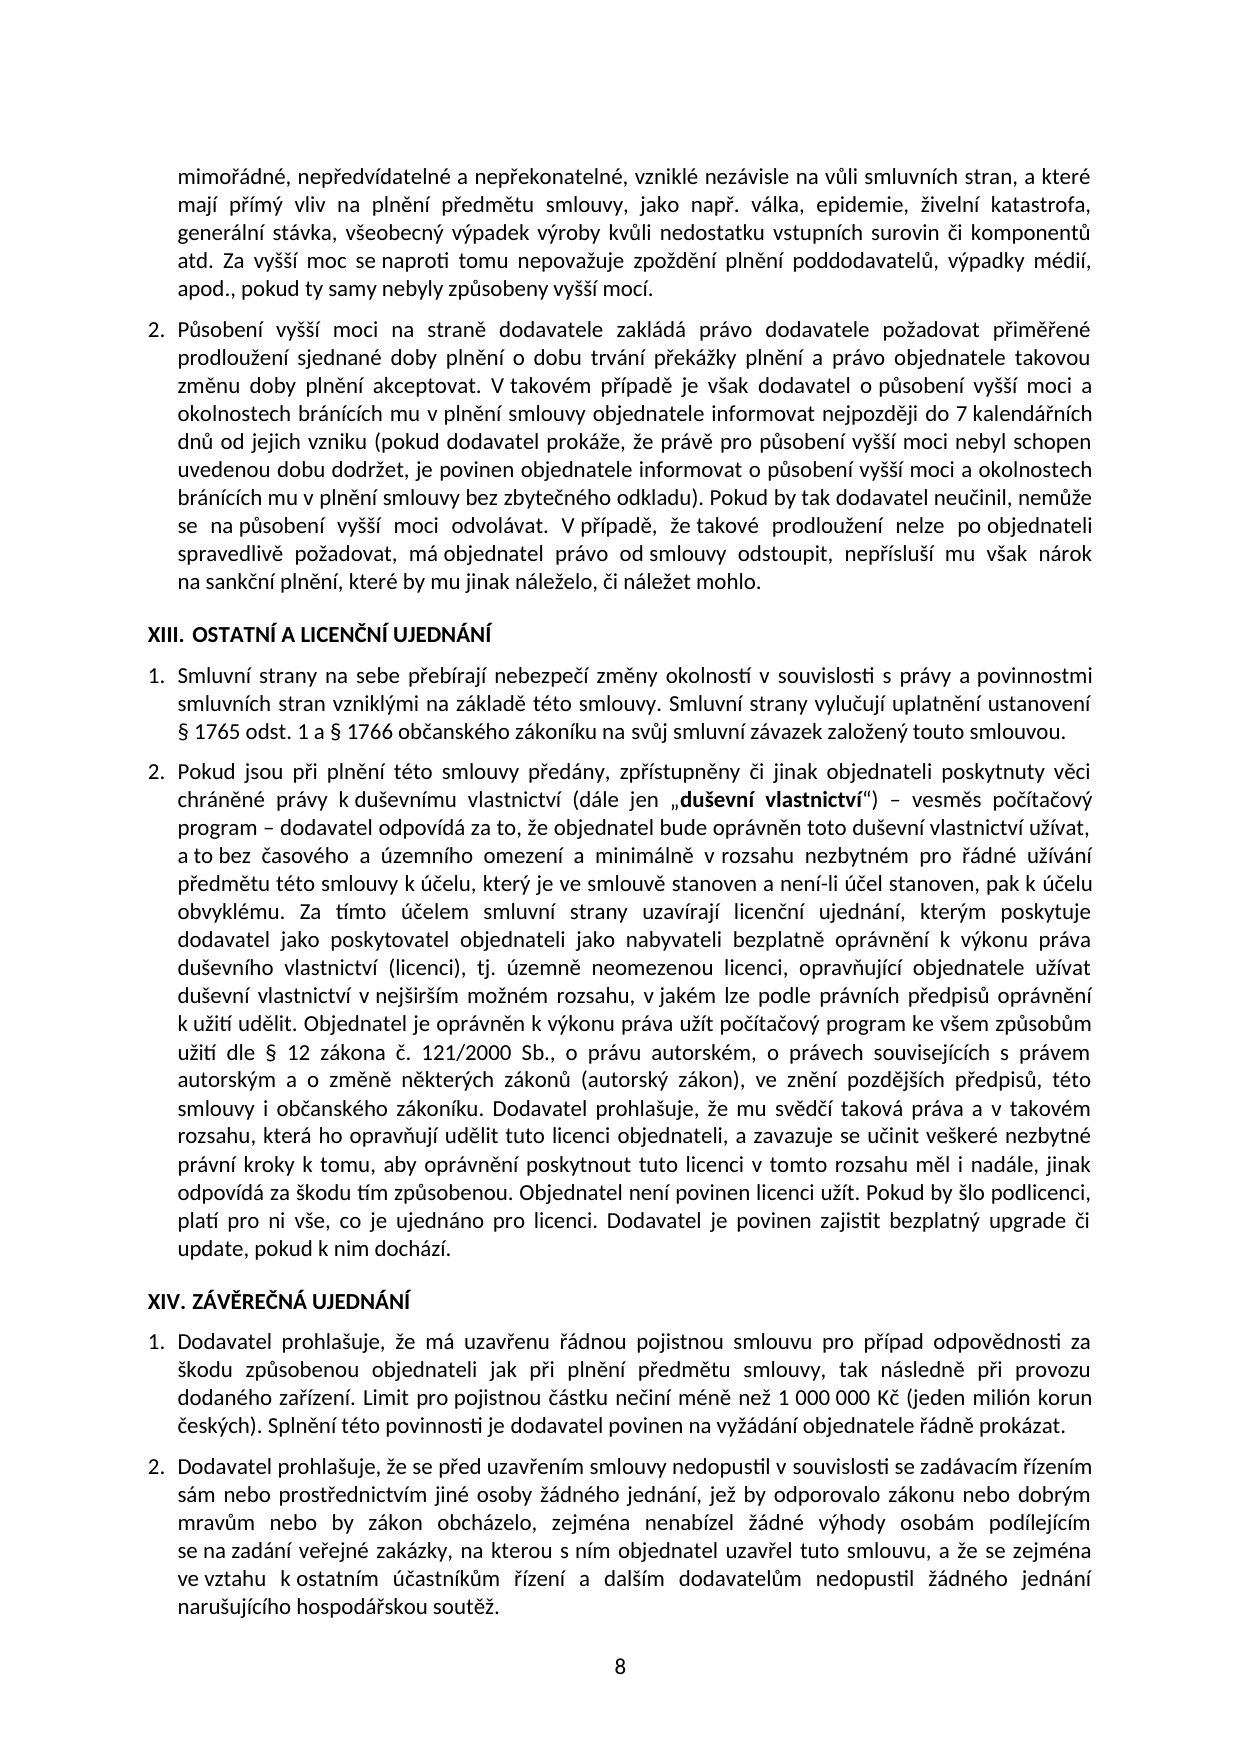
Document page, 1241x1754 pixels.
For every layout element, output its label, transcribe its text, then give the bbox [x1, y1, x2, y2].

list Pokud jsou při plnění této smlouvy předány, zpřístupněny či jinak objednateli poskytnuty věci chráněné právy k duševnímu vlastnictví (dále jen „duševní vlastnictví“) – vesměs počítačový program – dodavatel odpovídá za to, že objednatel bude oprávněn toto duševní vlastnictví užívat, a to bez časového a územního omezení a minimálně v rozsahu nezbytném pro řádné užívání předmětu této smlouvy k účelu, který je ve smlouvě stanoven a není-li účel stanoven, pak k účelu obvyklému. Za tímto účelem smluvní strany uzavírají licenční ujednání, kterým poskytuje dodavatel jako poskytovatel objednateli jako nabyvateli bezplatně oprávnění k výkonu práva duševního vlastnictví (licenci), tj. územně neomezenou licenci, opravňující objednatele užívat duševní vlastnictví v nejširším možném rozsahu, v jakém lze podle právních předpisů oprávnění k užití udělit. Objednatel je oprávněn k výkonu práva užít počítačový program ke všem způsobům užití dle § 12 zákona č. 121/2000 Sb., o právu autorském, o právech souvisejících s právem autorským a o změně některých zákonů (autorský zákon), ve znění pozdějších předpisů, této smlouvy i občanského zákoníku. Dodavatel prohlašuje, že mu svědčí taková práva a v takovém rozsahu, která ho opravňují udělit tuto licenci objednateli, a zavazuje se učinit veškeré nezbytné právní kroky k tomu, aby oprávnění poskytnout tuto licenci v tomto rozsahu měl i nadále, jinak odpovídá za škodu tím způsobenou. Objednatel není povinen licenci užít. Pokud by šlo podlicenci, platí pro ni vše, co je ujednáno pro licenci. Dodavatel je povinen zajistit bezplatný upgrade či update, pokud k nim dochází. [148, 757, 1093, 1262]
list ZÁVĚREČNÁ UJEDNÁNÍ [148, 1287, 1093, 1315]
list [148, 162, 1093, 303]
list Dodavatel prohlašuje, že se před uzavřením smlouvy nedopustil v souvislosti se zadávacím řízením sám nebo prostřednictvím jiné osoby žádného jednání, jež by odporovalo zákonu nebo dobrým mravům nebo by zákon obcházelo, zejména nenabízel žádné výhody osobám podílejícím se na zadání veřejné zakázky, na kterou s ním objednatel uzavřel tuto smlouvu, a že se zejména ve vztahu k ostatním účastníkům řízení a dalším dodavatelům nedopustil žádného jednání narušujícího hospodářskou soutěž. [148, 1452, 1093, 1620]
list Dodavatel prohlašuje, že má uzavřenu řádnou pojistnou smlouvu pro případ odpovědnosti za škodu způsobenou objednateli jak při plnění předmětu smlouvy, tak následně při provozu dodaného zařízení. Limit pro pojistnou částku nečiní méně než 1 000 000 Kč (jeden milión korun českých). Splnění této povinnosti je dodavatel povinen na vyžádání objednatele řádně prokázat. [148, 1327, 1093, 1439]
list Smluvní strany na sebe přebírají nebezpečí změny okolností v souvislosti s právy a povinnostmi smluvních stran vzniklými na základě této smlouvy. Smluvní strany vylučují uplatnění ustanovení § 1765 odst. 1 a § 1766 občanského zákoníku na svůj smluvní závazek založený touto smlouvou. [148, 661, 1093, 745]
list OSTATNÍ A LICENČNÍ UJEDNÁNÍ [148, 620, 1093, 648]
list Působení vyšší moci na straně dodavatele zakládá právo dodavatele požadovat přiměřené prodloužení sjednané doby plnění o dobu trvání překážky plnění a právo objednatele takovou změnu doby plnění akceptovat. V takovém případě je však dodavatel o působení vyšší moci a okolnostech bránících mu v plnění smlouvy objednatele informovat nejpozději do 7 kalendářních dnů od jejich vzniku (pokud dodavatel prokáže, že právě pro působení vyšší moci nebyl schopen uvedenou dobu dodržet, je povinen objednatele informovat o působení vyšší moci a okolnostech bránících mu v plnění smlouvy bez zbytečného odkladu). Pokud by tak dodavatel neučinil, nemůže se na působení vyšší moci odvolávat. V případě, že takové prodloužení nelze po objednateli spravedlivě požadovat, má objednatel právo od smlouvy odstoupit, nepřísluší mu však nárok na sankční plnění, které by mu jinak náleželo, či náležet mohlo. [148, 315, 1093, 595]
